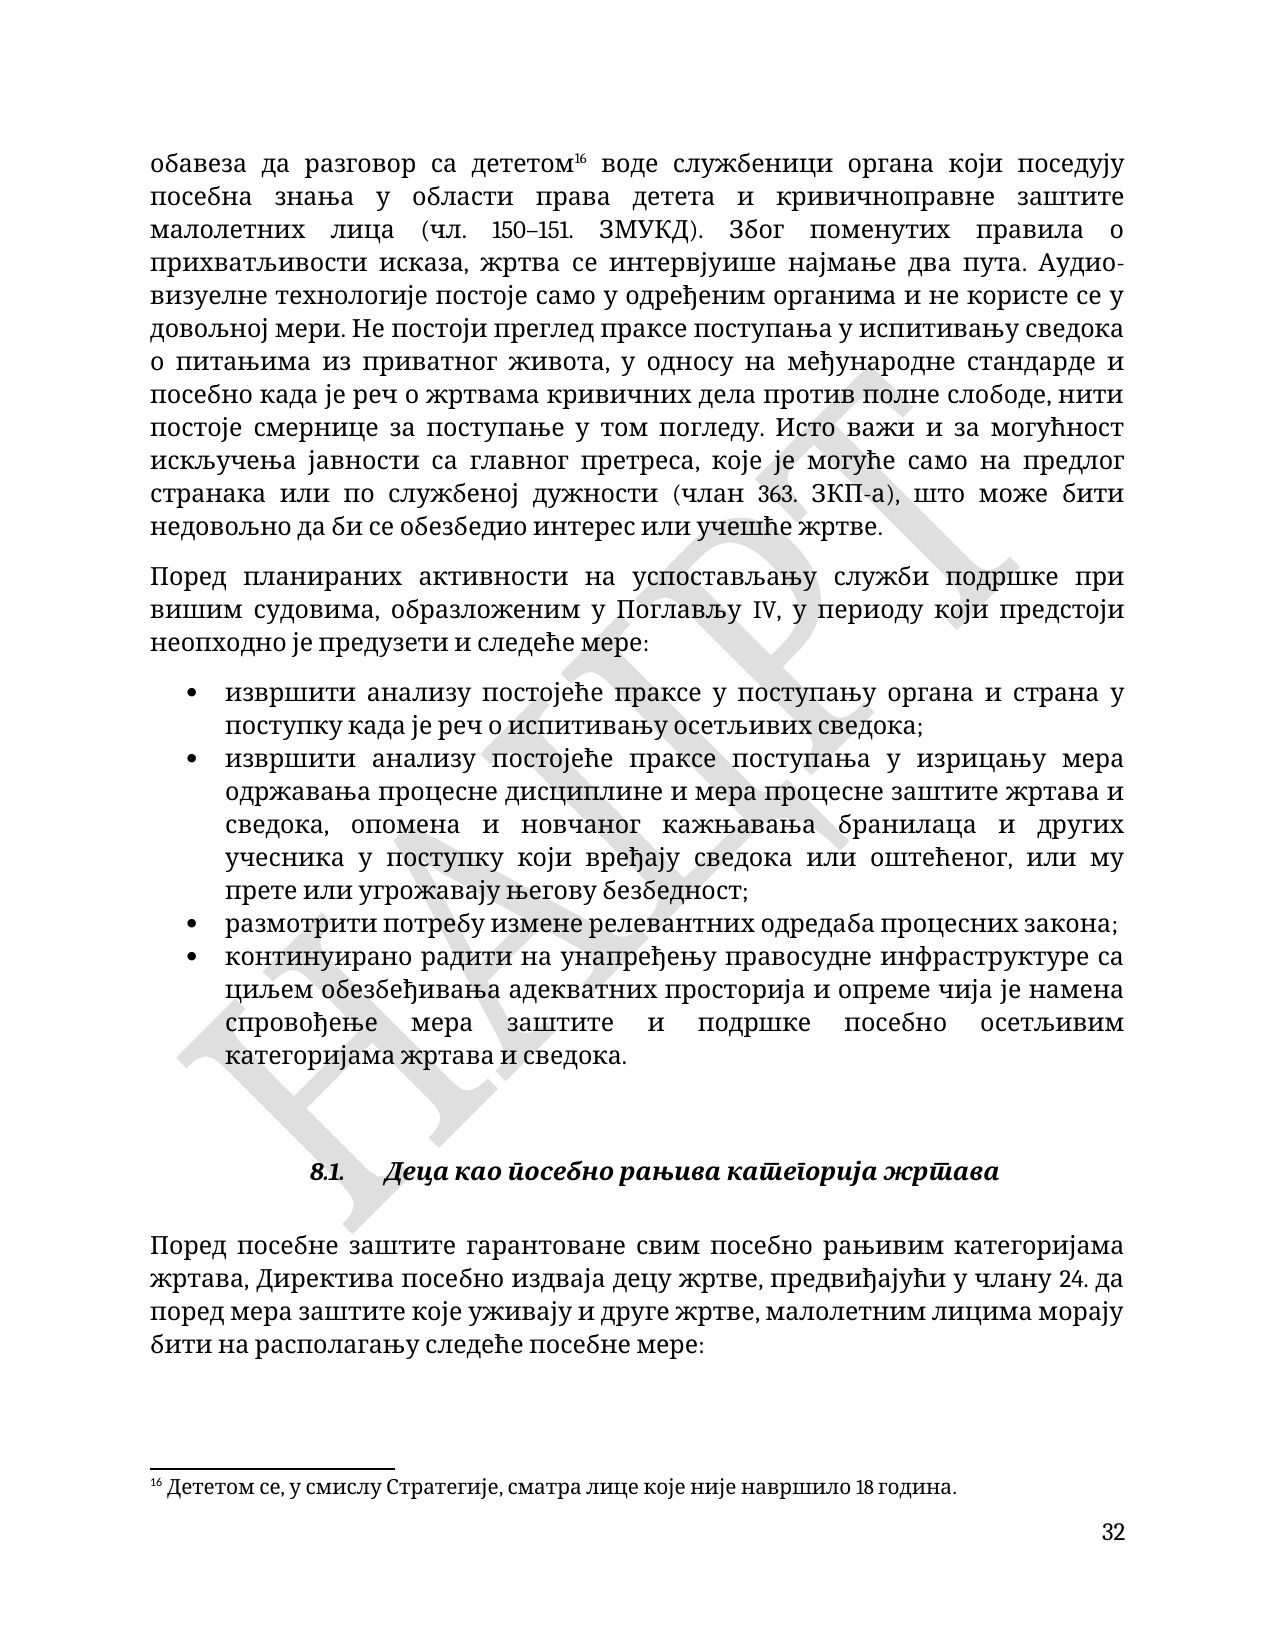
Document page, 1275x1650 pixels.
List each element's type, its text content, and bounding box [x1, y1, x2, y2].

list континуирано радити на унапређењу правосудне инфраструктуре са циљем обезбеђивања адекватних просторија и опреме чија је намена спровођење мера заштите и подршке посебно осетљивим категоријама жртава и сведока. [187, 943, 1125, 1071]
text Поред посебне заштите гарантоване свим посебно рањивим категоријама жртава, Директива посебно издваја децу жртве, предвиђајући у члану 24. да поред мера заштите које уживају и друге жртве, малолетним лицима морају бити на располагању следеће посебне мере: [150, 1232, 1125, 1359]
list размотрити потребу измене релевантних одредаба процесних закона; [187, 910, 1125, 938]
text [150, 150, 1125, 542]
subtitle Деца као посебно рањива категорија жртава [187, 1158, 1125, 1186]
list извршити анализу постојеће праксе поступања у изрицању мера одржавања процесне дисциплине и мера процесне заштите жртава и сведока, опомена и новчаног кажњавања бранилаца и других учесника у поступку који вређају сведока или оштећеног, или му прете или угрожавају његову безбедност; [187, 745, 1125, 906]
list извршити анализу постојеће праксе у поступању органа и страна у поступку када је реч о испитивању осетљивих сведока; [187, 679, 1125, 740]
text Поред планираних активности на успостављању служби подршке при вишим судовима, образложеним у Поглављу IV, у периоду који предстоји неопходно је предузети и следеће мере: [150, 563, 1125, 658]
